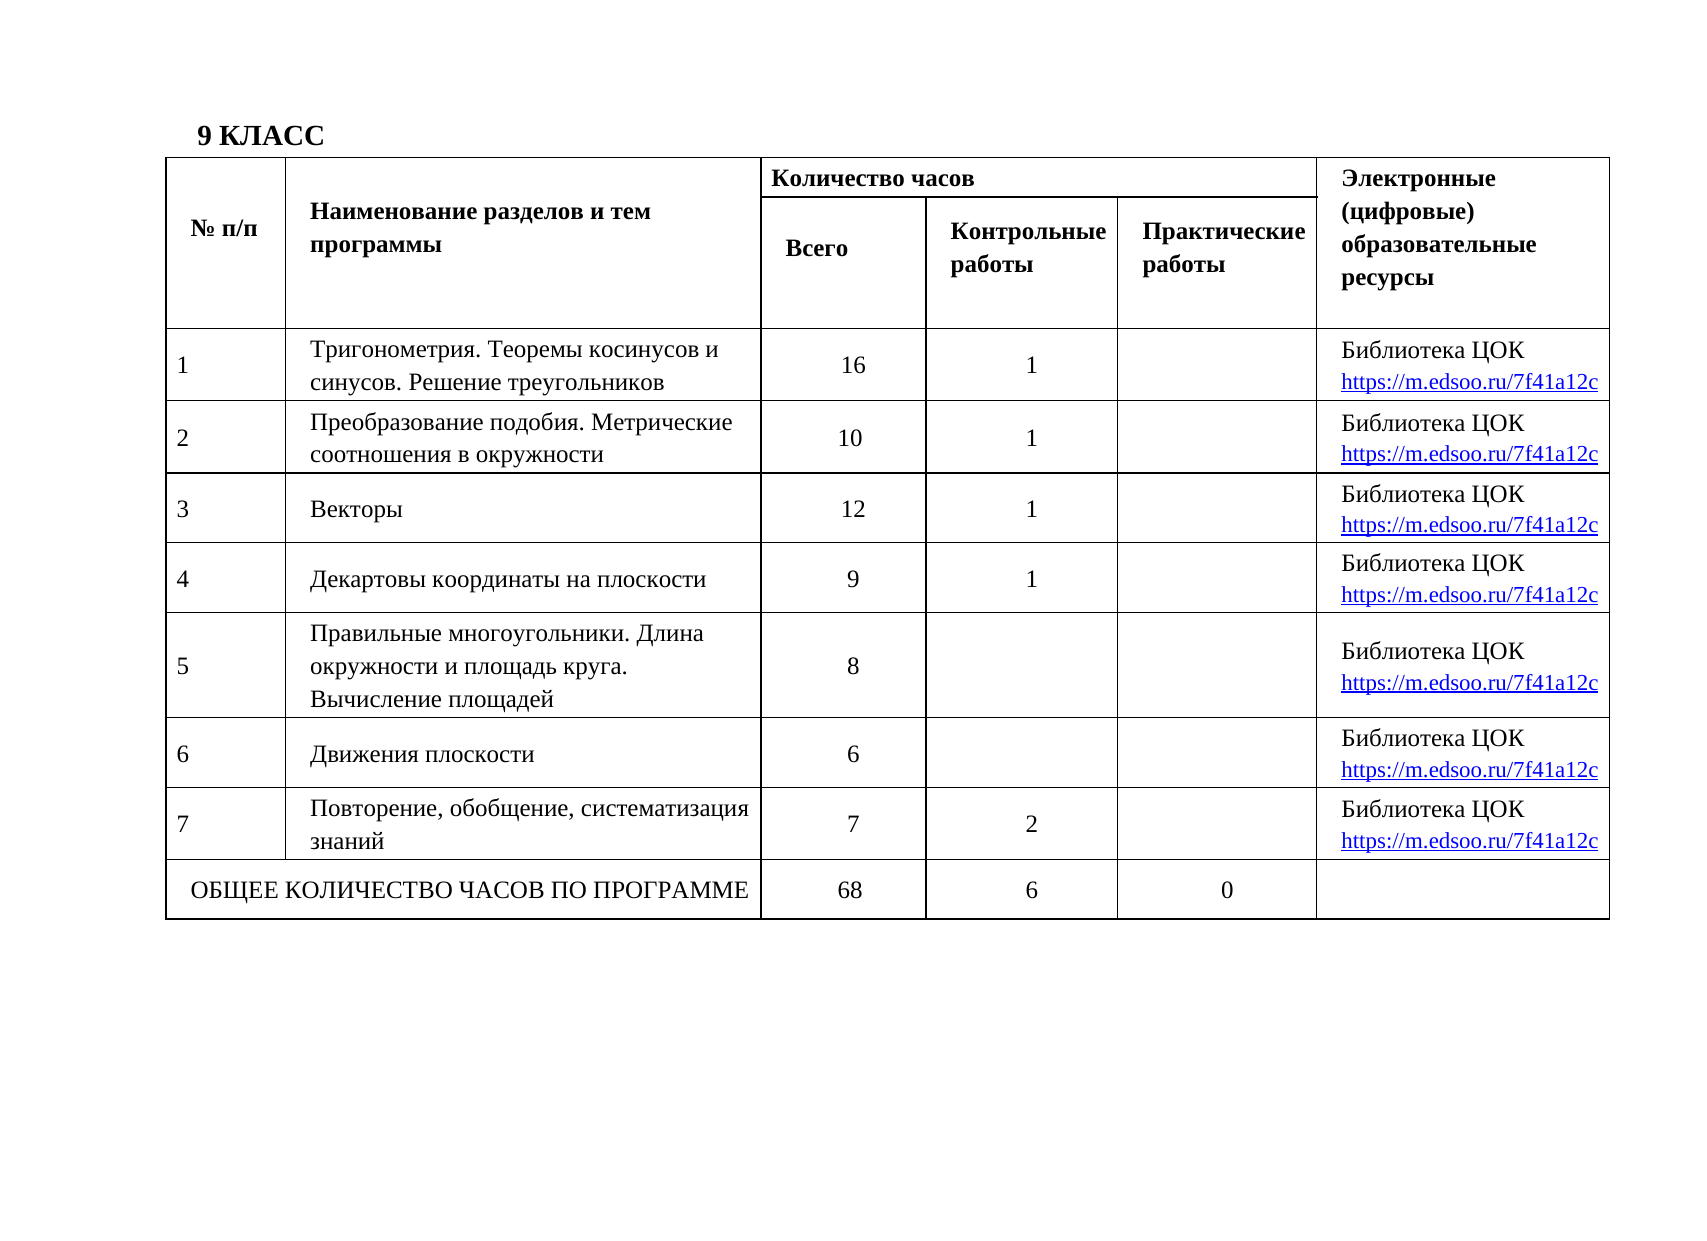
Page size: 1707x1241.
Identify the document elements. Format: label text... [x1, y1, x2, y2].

text 9 КЛАСС [190, 118, 1618, 152]
table_header Количество часов [762, 158, 1316, 196]
table_cell Векторы [286, 474, 760, 542]
table_cell 9 [762, 543, 925, 611]
table_cell Тригонометрия. Теоремы косинусов и синусов. Решение треугольников [286, 329, 760, 400]
table_cell ОБЩЕЕ КОЛИЧЕСТВО ЧАСОВ ПО ПРОГРАММЕ [167, 860, 760, 918]
table_cell Декартовы координаты на плоскости [286, 543, 760, 611]
table_cell Движения плоскости [286, 718, 760, 786]
table_cell 68 [762, 860, 925, 918]
table_cell 6 [927, 860, 1117, 918]
table_cell 6 [762, 718, 925, 786]
table_cell [1118, 474, 1316, 542]
table_cell 6 [167, 718, 285, 786]
table_cell 16 [762, 329, 925, 400]
table_cell Всего [762, 198, 925, 327]
table_cell 7 [167, 788, 285, 859]
table_cell 2 [927, 788, 1117, 859]
table_cell Библиотека ЦОК https://m.edsoo.ru/7f41a12c [1317, 543, 1609, 611]
table_cell Библиотека ЦОК https://m.edsoo.ru/7f41a12c [1317, 788, 1609, 859]
table_header № п/п [167, 158, 285, 327]
table_cell Библиотека ЦОК https://m.edsoo.ru/7f41a12c [1317, 613, 1609, 717]
table_cell 7 [762, 788, 925, 859]
table_cell Библиотека ЦОК https://m.edsoo.ru/7f41a12c [1317, 718, 1609, 786]
table_cell Преобразование подобия. Метрические соотношения в окружности [286, 401, 760, 472]
table_cell [1118, 329, 1316, 400]
table_cell Библиотека ЦОК https://m.edsoo.ru/7f41a12c [1317, 474, 1609, 542]
table_cell [927, 613, 1117, 717]
table_cell [1118, 718, 1316, 786]
table_cell [927, 718, 1117, 786]
table_cell [1118, 613, 1316, 717]
table_cell 1 [927, 401, 1117, 472]
table_cell 1 [927, 329, 1117, 400]
table_header Наименование разделов и тем программы [286, 158, 760, 327]
table_cell 3 [167, 474, 285, 542]
table_cell Контрольные работы [927, 198, 1117, 327]
table_cell 8 [762, 613, 925, 717]
table_cell 1 [927, 543, 1117, 611]
table_cell 2 [167, 401, 285, 472]
table_cell 12 [762, 474, 925, 542]
table_cell Правильные многоугольники. Длина окружности и площадь круга. Вычисление площадей [286, 613, 760, 717]
table_cell 1 [167, 329, 285, 400]
table_header Электронные (цифровые) образовательные ресурсы [1317, 158, 1609, 327]
table_cell Библиотека ЦОК https://m.edsoo.ru/7f41a12c [1317, 401, 1609, 472]
table_cell Библиотека ЦОК https://m.edsoo.ru/7f41a12c [1317, 329, 1609, 400]
table_cell [1317, 860, 1609, 918]
table_cell 5 [167, 613, 285, 717]
table_cell Повторение, обобщение, систематизация знаний [286, 788, 760, 859]
table_cell 1 [927, 474, 1117, 542]
table_cell 10 [762, 401, 925, 472]
table_cell 0 [1118, 860, 1316, 918]
table_cell [1118, 788, 1316, 859]
table_cell Практические работы [1118, 198, 1316, 327]
table_cell 4 [167, 543, 285, 611]
table_cell [1118, 543, 1316, 611]
table_cell [1118, 401, 1316, 472]
